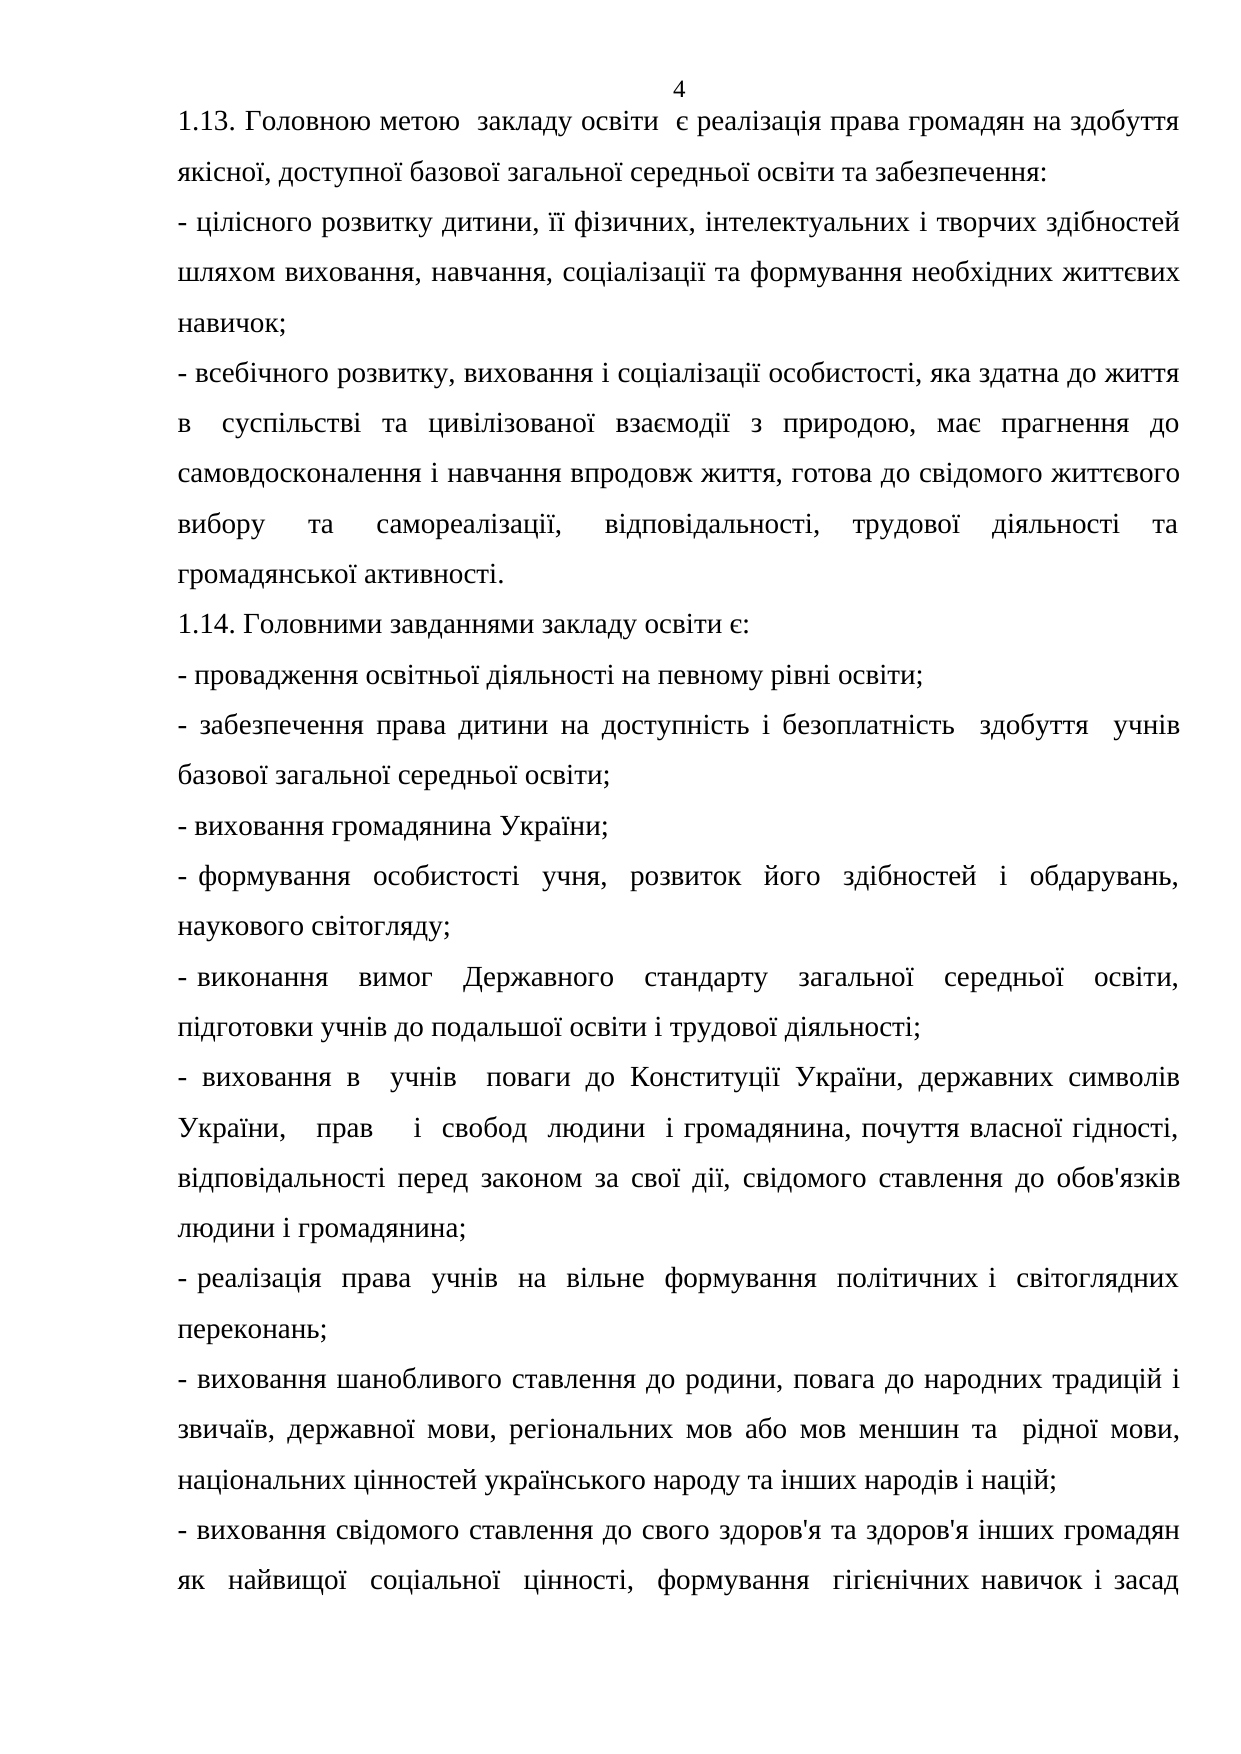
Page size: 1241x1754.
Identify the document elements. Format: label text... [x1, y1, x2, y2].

text - всебічного розвитку, виховання і соціалізації особистості, яка здатна до життя в суспільстві та цивілізованої взаємодії з природою, має прагнення до самовдосконалення і навчання впродовж життя, готова до свідомого життєвого вибору та самореалізації, відповідальності, трудової діяльності та громадянської активності. [177, 355, 1181, 590]
text - забезпечення права дитини на доступність і безоплатність здобуття учнів базової загальної середньої освіти; [177, 707, 1181, 791]
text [177, 1512, 1181, 1596]
text - виховання в учнів поваги до Конституції України, державних символів України, прав і свобод людини і громадянина, почуття власної гідності, відповідальності перед законом за свої дії, свідомого ставлення до обов'язків людини і громадянина; [177, 1059, 1181, 1244]
text - реалізація права учнів на вільне формування політичних і світоглядних переконань; [177, 1261, 1181, 1344]
text - виховання шанобливого ставлення до родини, повага до народних традицій і звичаїв, державної мови, регіональних мов або мов меншин та рідної мови, національних цінностей українського народу та інших народів і націй; [177, 1361, 1181, 1495]
text - виконання вимог Державного стандарту загальної середньої освіти, підготовки учнів до подальшої освіти і трудової діяльності; [177, 959, 1181, 1043]
text - формування особистості учня, розвиток його здібностей і обдарувань, наукового світогляду; [177, 858, 1181, 942]
text - провадження освітньої діяльності на певному рівні освіти; [177, 657, 1181, 690]
text - цілісного розвитку дитини, її фізичних, інтелектуальних і творчих здібностей шляхом виховання, навчання, соціалізації та формування необхідних життєвих навичок; [177, 204, 1181, 338]
list Головною метою закладу освіти є реалізація права громадян на здобуття якісної, доступної базової загальної середньої освіти та забезпечення: [177, 103, 1181, 187]
text - виховання громадянина України; [177, 808, 1181, 841]
text 1.14. Головними завданнями закладу освіти є: [177, 607, 1181, 640]
